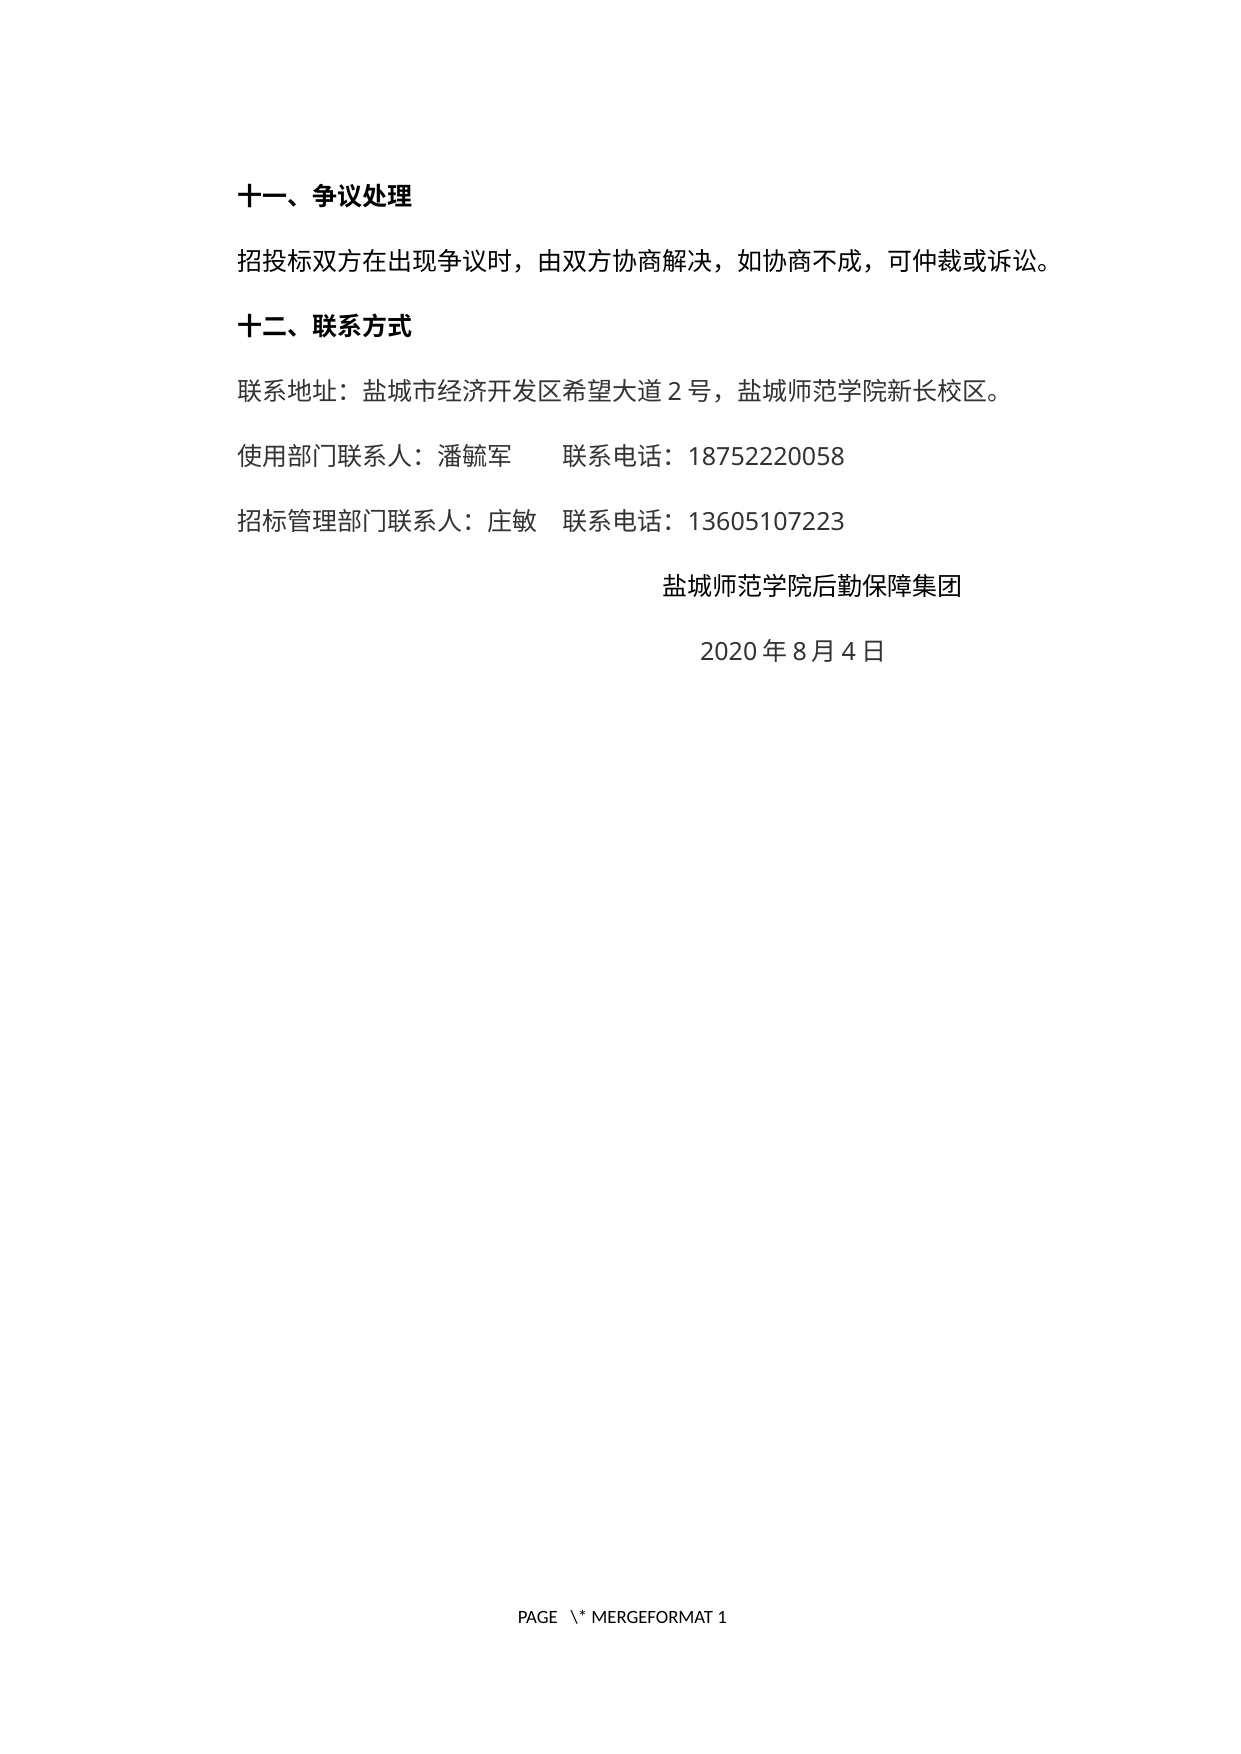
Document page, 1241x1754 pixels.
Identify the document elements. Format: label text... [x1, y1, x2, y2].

text 十一、争议处理 [187, 162, 1053, 227]
text 招投标双方在出现争议时，由双方协商解决，如协商不成，可仲裁或诉讼。 [187, 227, 1053, 292]
text 十二、联系方式 [187, 292, 1053, 357]
text 招标管理部门联系人：庄敏 联系电话：13605107223 [187, 487, 1053, 552]
text 盐城师范学院后勤保障集团 [187, 552, 1053, 617]
text 联系地址：盐城市经济开发区希望大道2号，盐城师范学院新长校区。 [187, 357, 1053, 422]
text 使用部门联系人：潘毓军 联系电话：18752220058 [187, 422, 1053, 487]
text 2020年8月4日 [187, 617, 1053, 682]
